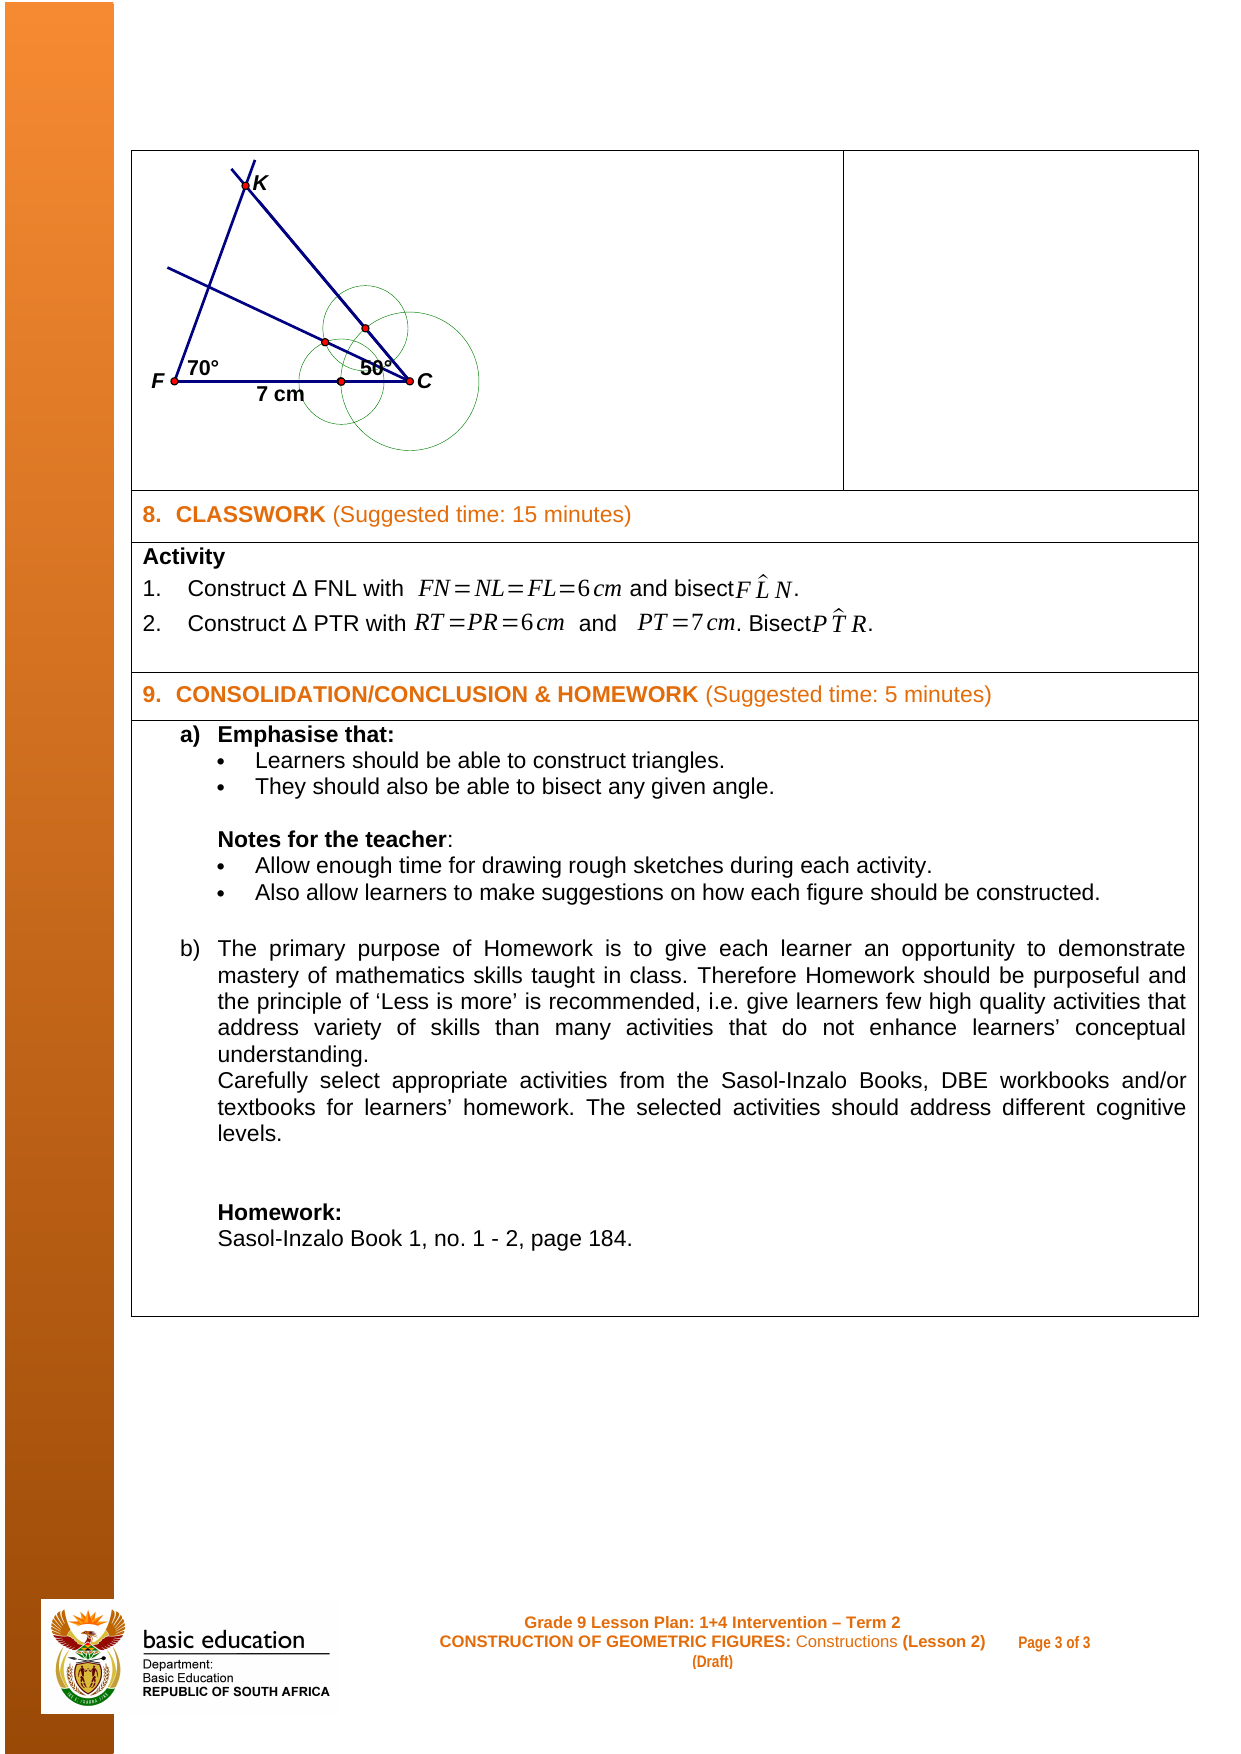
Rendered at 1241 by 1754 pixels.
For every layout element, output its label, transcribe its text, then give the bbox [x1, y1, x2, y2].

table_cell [132, 151, 843, 490]
table_cell Emphasise that: Learners should be able to construct triangles. They should also be able to bisect any given angle. Notes for the teacher: Allow enough time for drawing rough sketches during each activity. Also allow learners to make suggestions on how each figure should be constructed. The primary purpose of Homework is to give each learner an opportunity to demonstrate mastery of mathematics skills taught in class. Therefore Homework should be purposeful and the principle of ‘Less is more’ is recommended, i.e. give learners few high quality activities that address variety of skills than many activities that do not enhance learners’ conceptual understanding. Carefully select appropriate activities from the Sasol-Inzalo Books, DBE workbooks and/or textbooks for learners’ homework. The selected activities should address different cognitive levels. Homework: Sasol-Inzalo Book 1, no. 1 - 2, page 184. [132, 721, 1198, 1316]
table_cell [844, 151, 1198, 490]
table_cell Activity Construct Δ FNL with and bisect. Construct Δ PTR with and . Bisect. [132, 543, 1198, 672]
picture [41, 1599, 339, 1714]
table_cell CONSOLIDATION/CONCLUSION & HOMEWORK (Suggested time: 5 minutes) [132, 673, 1198, 719]
table_cell CLASSWORK (Suggested time: 15 minutes) [132, 491, 1198, 542]
